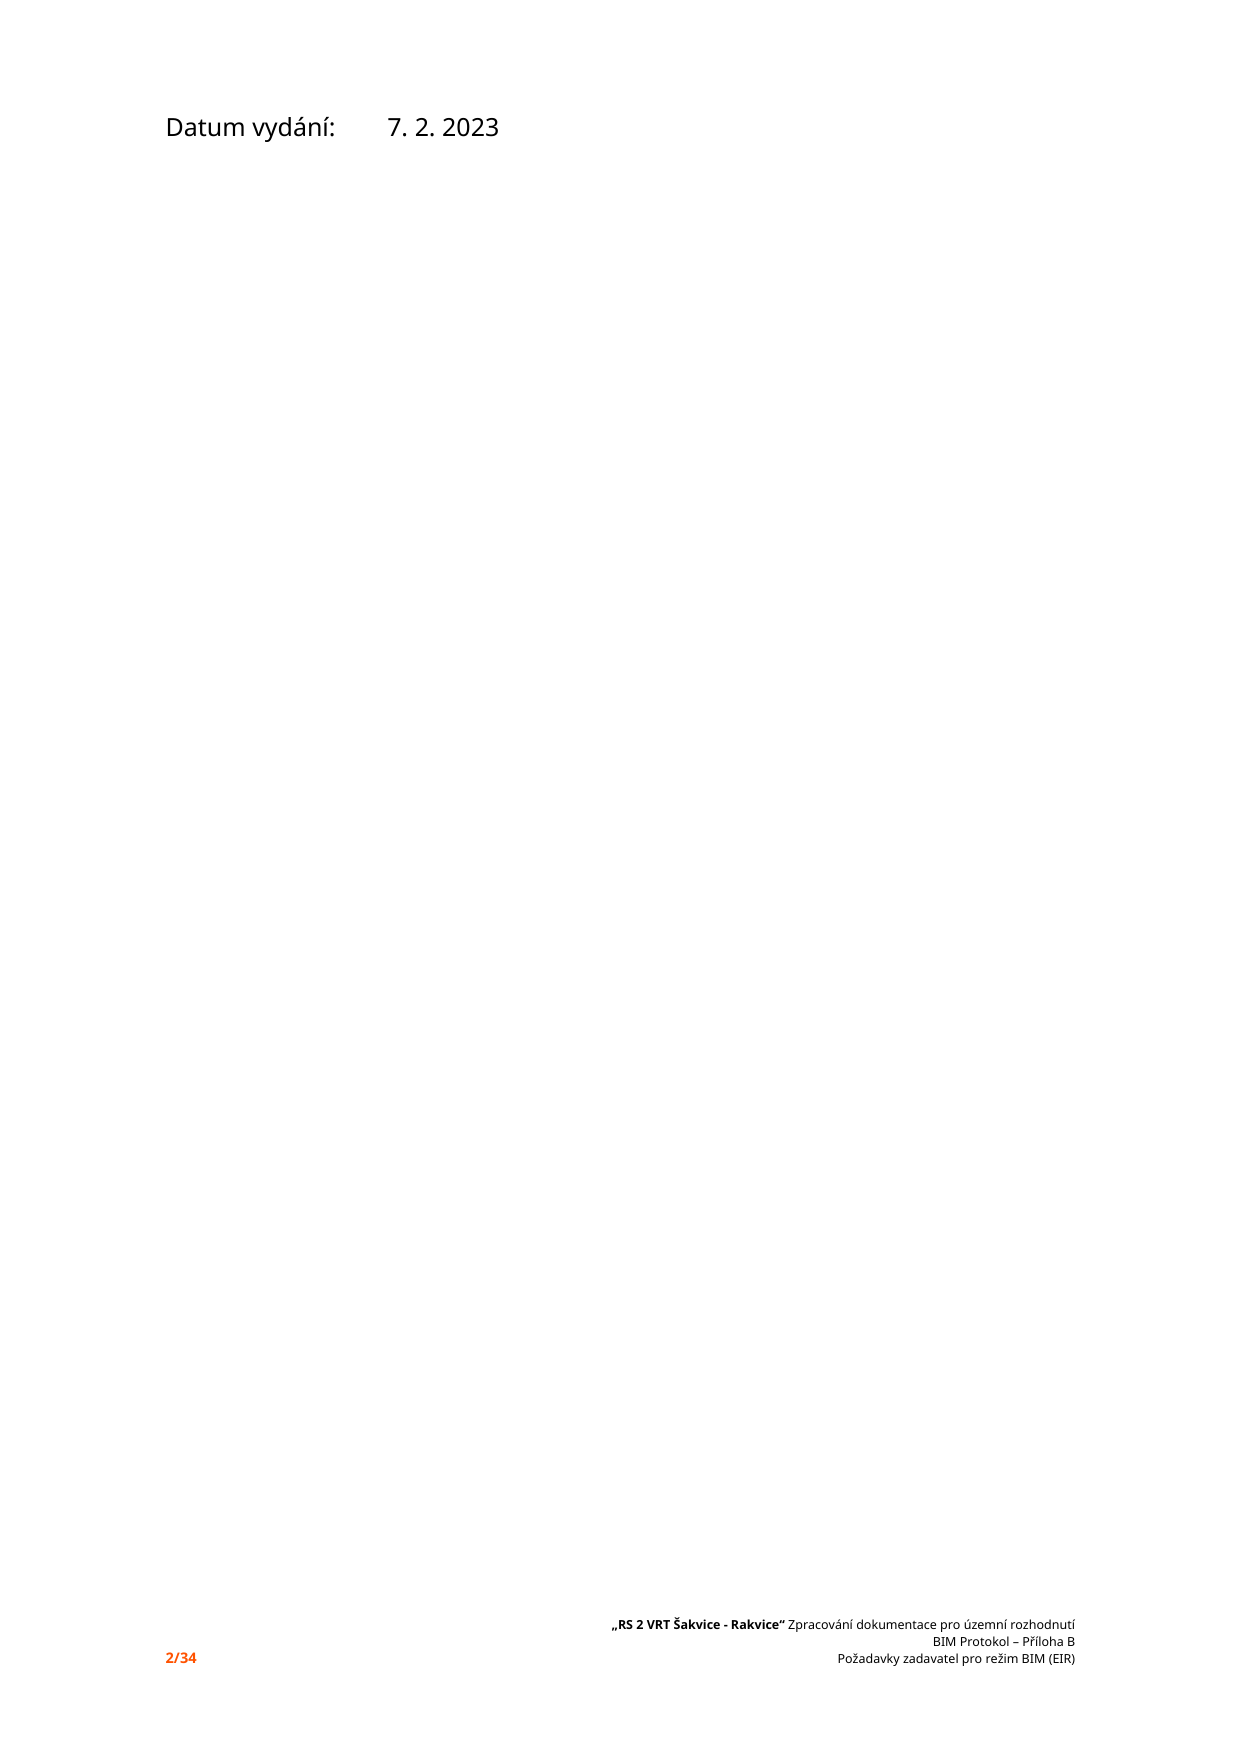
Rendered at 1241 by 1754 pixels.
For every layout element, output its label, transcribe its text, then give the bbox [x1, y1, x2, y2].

text Datum vydání: 7. 2. 2023 [165, 109, 1075, 143]
